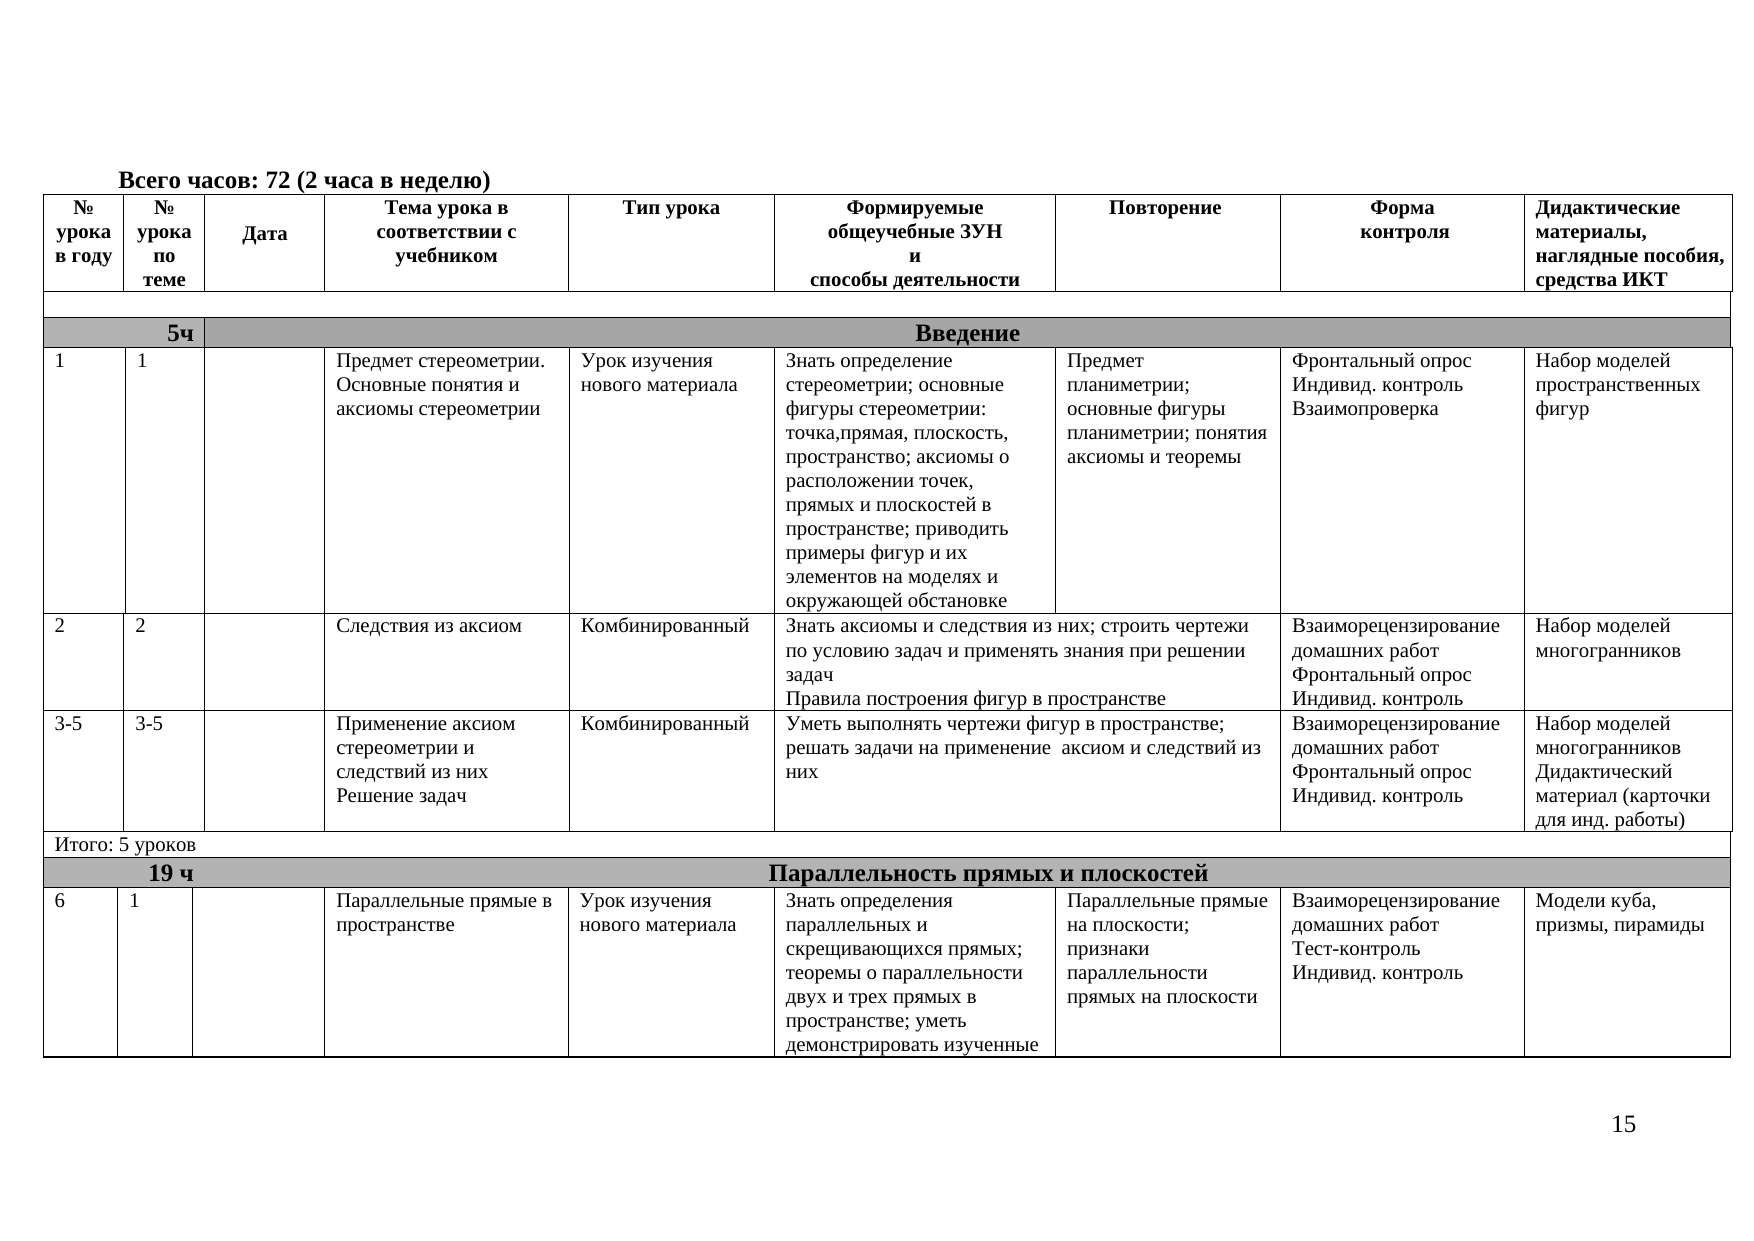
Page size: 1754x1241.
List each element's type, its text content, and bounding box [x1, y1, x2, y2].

table_cell Итого: 5 уроков [44, 832, 1730, 857]
table_cell Набор моделей многогранников Дидактический материал (карточки для инд. работы) [1525, 711, 1732, 831]
table_cell Знать определение стереометрии; основные фигуры стереометрии: точка,прямая, плоскость, пространство; аксиомы о расположении точек, прямых и плоскостей в пространстве; приводить примеры фигур и их элементов на моделях и окружающей обстановке [775, 348, 1055, 612]
table_cell Предмет стереометрии. Основные понятия и аксиомы стереометрии [325, 348, 569, 612]
table_cell Знать аксиомы и следствия из них; строить чертежи по условию задач и применять знания при решении задач Правила построения фигур в пространстве [775, 614, 1280, 710]
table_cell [1056, 888, 1280, 1056]
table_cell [325, 888, 568, 1056]
table_cell Набор моделей многогранников [1525, 614, 1732, 710]
text Всего часов: 72 (2 часа в неделю) [118, 165, 1636, 193]
table_cell Следствия из аксиом [325, 614, 569, 710]
table_cell 6 [44, 888, 117, 1056]
table_cell Комбинированный [570, 614, 774, 710]
table_cell [205, 614, 324, 710]
table_cell Урок изучения нового материала [570, 348, 774, 612]
table_cell Набор моделей пространственных фигур [1525, 348, 1732, 612]
table_header № урока в году [44, 195, 123, 291]
table_cell [193, 888, 324, 1056]
table_header Дидактические материалы, наглядные пособия, средства ИКТ [1525, 195, 1732, 291]
table_cell Взаиморецензирование домашних работ Фронтальный опрос Индивид. контроль [1281, 711, 1524, 831]
table_header [205, 195, 324, 219]
table_cell 5ч [44, 318, 204, 347]
table_cell Введение [205, 318, 1730, 347]
table_cell 1 [118, 888, 192, 1056]
table_cell 1 [44, 348, 125, 612]
table_header Тема урока в соответствии с учебником [325, 195, 568, 291]
table_cell Взаиморецензирование домашних работ Фронтальный опрос Индивид. контроль [1281, 614, 1524, 710]
table_cell Уметь выполнять чертежи фигур в пространстве; решать задачи на применение аксиом и следствий из них [775, 711, 1280, 831]
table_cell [1525, 888, 1730, 1056]
table_cell 3-5 [124, 711, 204, 831]
table_header Тип урока [569, 195, 774, 291]
table_cell 19 ч Параллельность прямых и плоскостей [44, 858, 1730, 887]
table_header Формируемые общеучебные ЗУН и способы деятельности [775, 195, 1055, 291]
table_cell Комбинированный [570, 711, 774, 831]
table_header Форма контроля [1281, 195, 1524, 291]
table_cell 3-5 [44, 711, 123, 831]
table_cell [44, 292, 1730, 317]
table_header № урока по теме [124, 195, 204, 291]
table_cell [1281, 888, 1524, 1056]
table_cell 2 [44, 614, 123, 710]
table_cell Предмет планиметрии; основные фигуры планиметрии; понятия аксиомы и теоремы [1056, 348, 1280, 612]
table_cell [569, 888, 774, 1056]
table_cell Дата [205, 220, 324, 291]
table_cell Фронтальный опрос Индивид. контроль Взаимопроверка [1281, 348, 1524, 612]
table_cell [205, 711, 324, 831]
table_cell [205, 348, 324, 612]
table_cell Применение аксиом стереометрии и следствий из них Решение задач [325, 711, 569, 831]
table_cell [775, 888, 1055, 1056]
table_header Повторение [1056, 195, 1280, 291]
table_cell 2 [124, 614, 204, 710]
table_cell 1 [126, 348, 204, 612]
